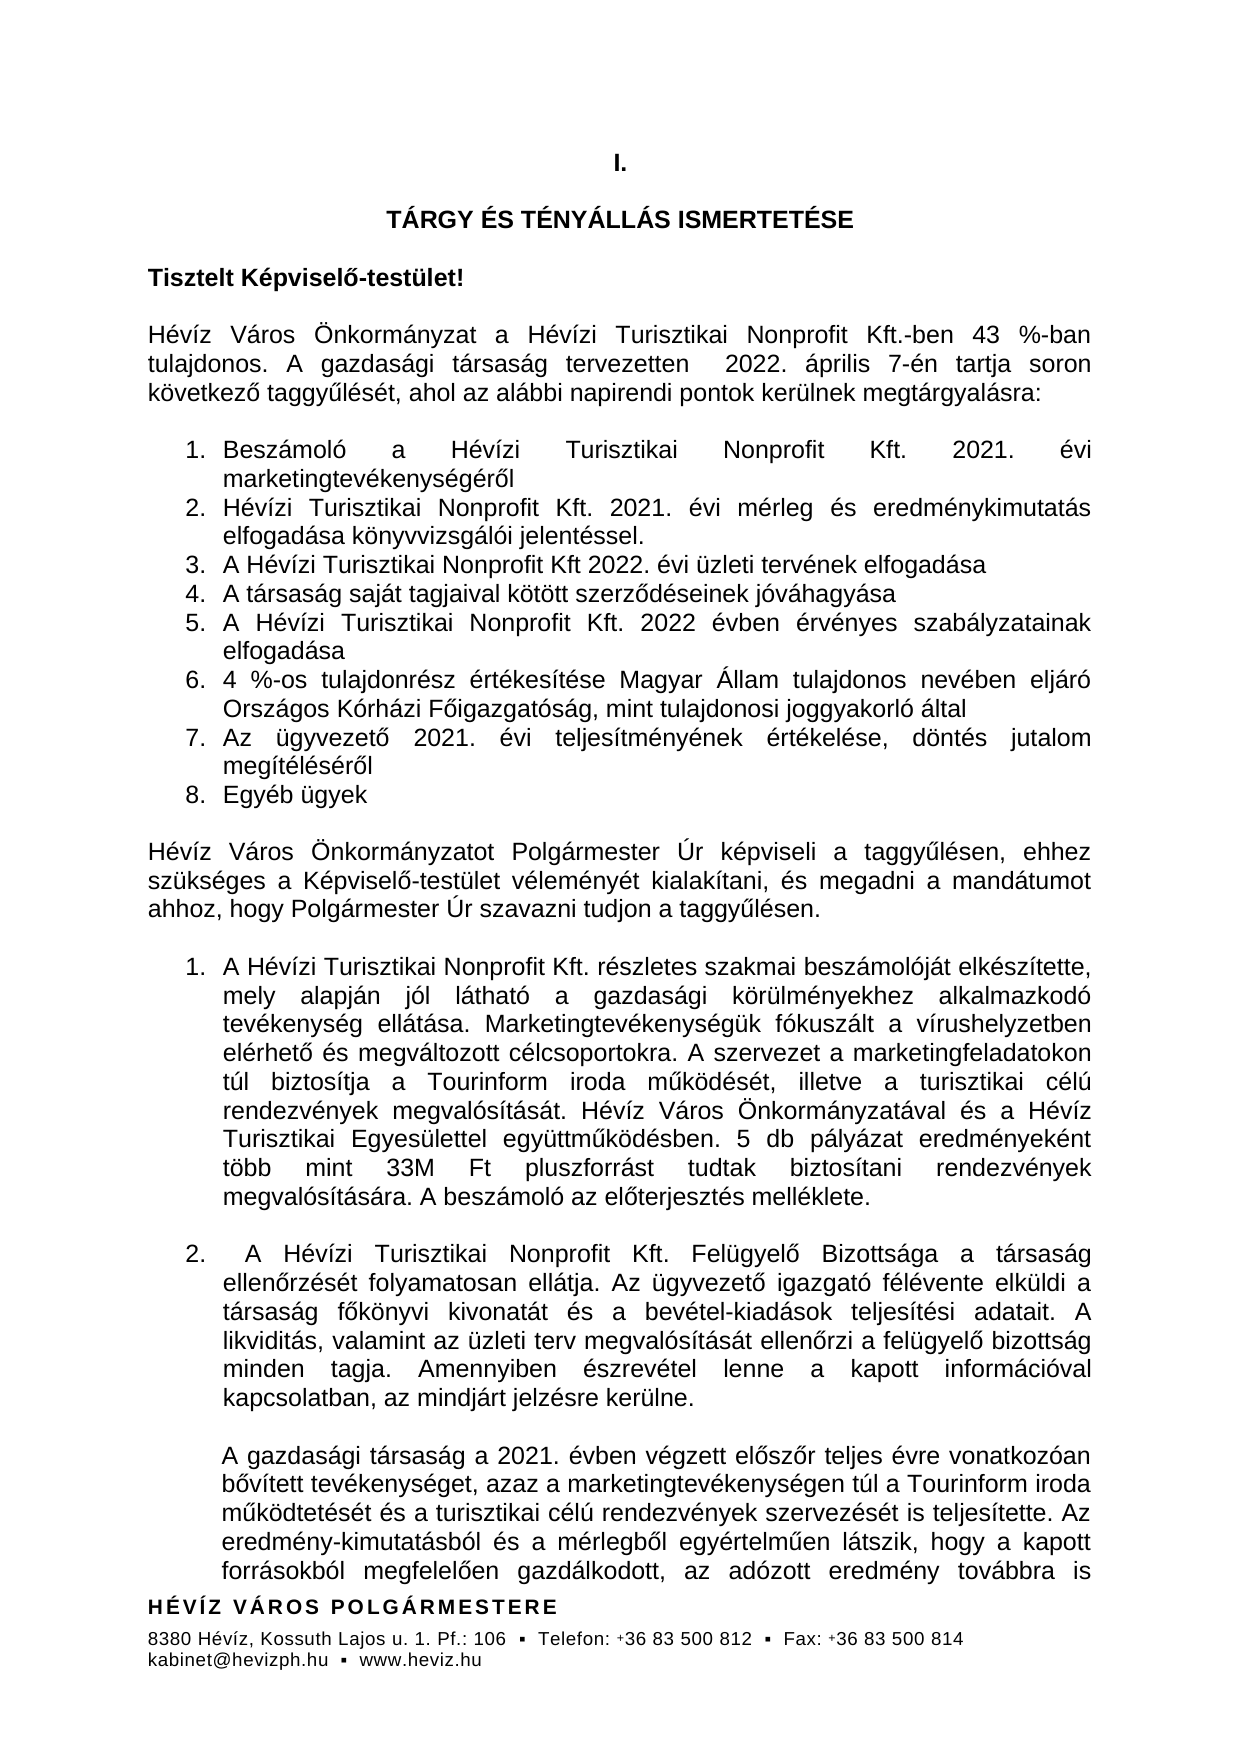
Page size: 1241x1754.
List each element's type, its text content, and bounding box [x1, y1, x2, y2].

text TÁRGY ÉS TÉNYÁLLÁS ISMERTETÉSE [148, 205, 1093, 234]
text I. [148, 148, 1093, 176]
text Tisztelt Képviselő-testület! [148, 263, 1093, 291]
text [221, 1441, 1093, 1584]
list A Hévízi Turisztikai Nonprofit Kft. részletes szakmai beszámolóját elkészítette, mely alapján jól látható a gazdasági körülményekhez alkalmazkodó tevékenység ellátása. Marketingtevékenységük fókuszált a vírushelyzetben elérhető és megváltozott célcsoportokra. A szervezet a marketingfeladatokon túl biztosítja a Tourinform iroda működését, illetve a turisztikai célú rendezvények megvalósítását. Hévíz Város Önkormányzatával és a Hévíz Turisztikai Egyesülettel együttműködésben. 5 db pályázat eredményeként több mint 33M Ft pluszforrást tudtak biztosítani rendezvények megvalósítására. A beszámoló az előterjesztés melléklete. [185, 952, 1093, 1211]
list Hévízi Turisztikai Nonprofit Kft. 2021. évi mérleg és eredménykimutatás elfogadása könyvvizsgálói jelentéssel. [185, 493, 1093, 550]
list Egyéb ügyek [185, 780, 1093, 809]
text Hévíz Város Önkormányzatot Polgármester Úr képviseli a taggyűlésen, ehhez szükséges a Képviselő-testület véleményét kialakítani, és megadni a mandátumot ahhoz, hogy Polgármester Úr szavazni tudjon a taggyűlésen. [148, 837, 1093, 923]
list A Hévízi Turisztikai Nonprofit Kft 2022. évi üzleti tervének elfogadása [185, 550, 1093, 579]
list A Hévízi Turisztikai Nonprofit Kft. Felügyelő Bizottsága a társaság ellenőrzését folyamatosan ellátja. Az ügyvezető igazgató félévente elküldi a társaság főkönyvi kivonatát és a bevétel-kiadások teljesítési adatait. A likviditás, valamint az üzleti terv megvalósítását ellenőrzi a felügyelő bizottság minden tagja. Amennyiben észrevétel lenne a kapott információval kapcsolatban, az mindjárt jelzésre kerülne. [185, 1239, 1093, 1412]
text Hévíz Város Önkormányzat a Hévízi Turisztikai Nonprofit Kft.-ben 43 %-ban tulajdonos. A gazdasági társaság tervezetten 2022. április 7-én tartja soron következő taggyűlését, ahol az alábbi napirendi pontok kerülnek megtárgyalásra: [148, 320, 1093, 406]
list A Hévízi Turisztikai Nonprofit Kft. 2022 évben érvényes szabályzatainak elfogadása [185, 608, 1093, 665]
list Beszámoló a Hévízi Turisztikai Nonprofit Kft. 2021. évi marketingtevékenységéről [185, 435, 1093, 493]
list Az ügyvezető 2021. évi teljesítményének értékelése, döntés jutalom megítéléséről [185, 723, 1093, 780]
list 4 %-os tulajdonrész értékesítése Magyar Állam tulajdonos nevében eljáró Országos Kórházi Főigazgatóság, mint tulajdonosi joggyakorló által [185, 665, 1093, 723]
list A társaság saját tagjaival kötött szerződéseinek jóváhagyása [185, 579, 1093, 608]
